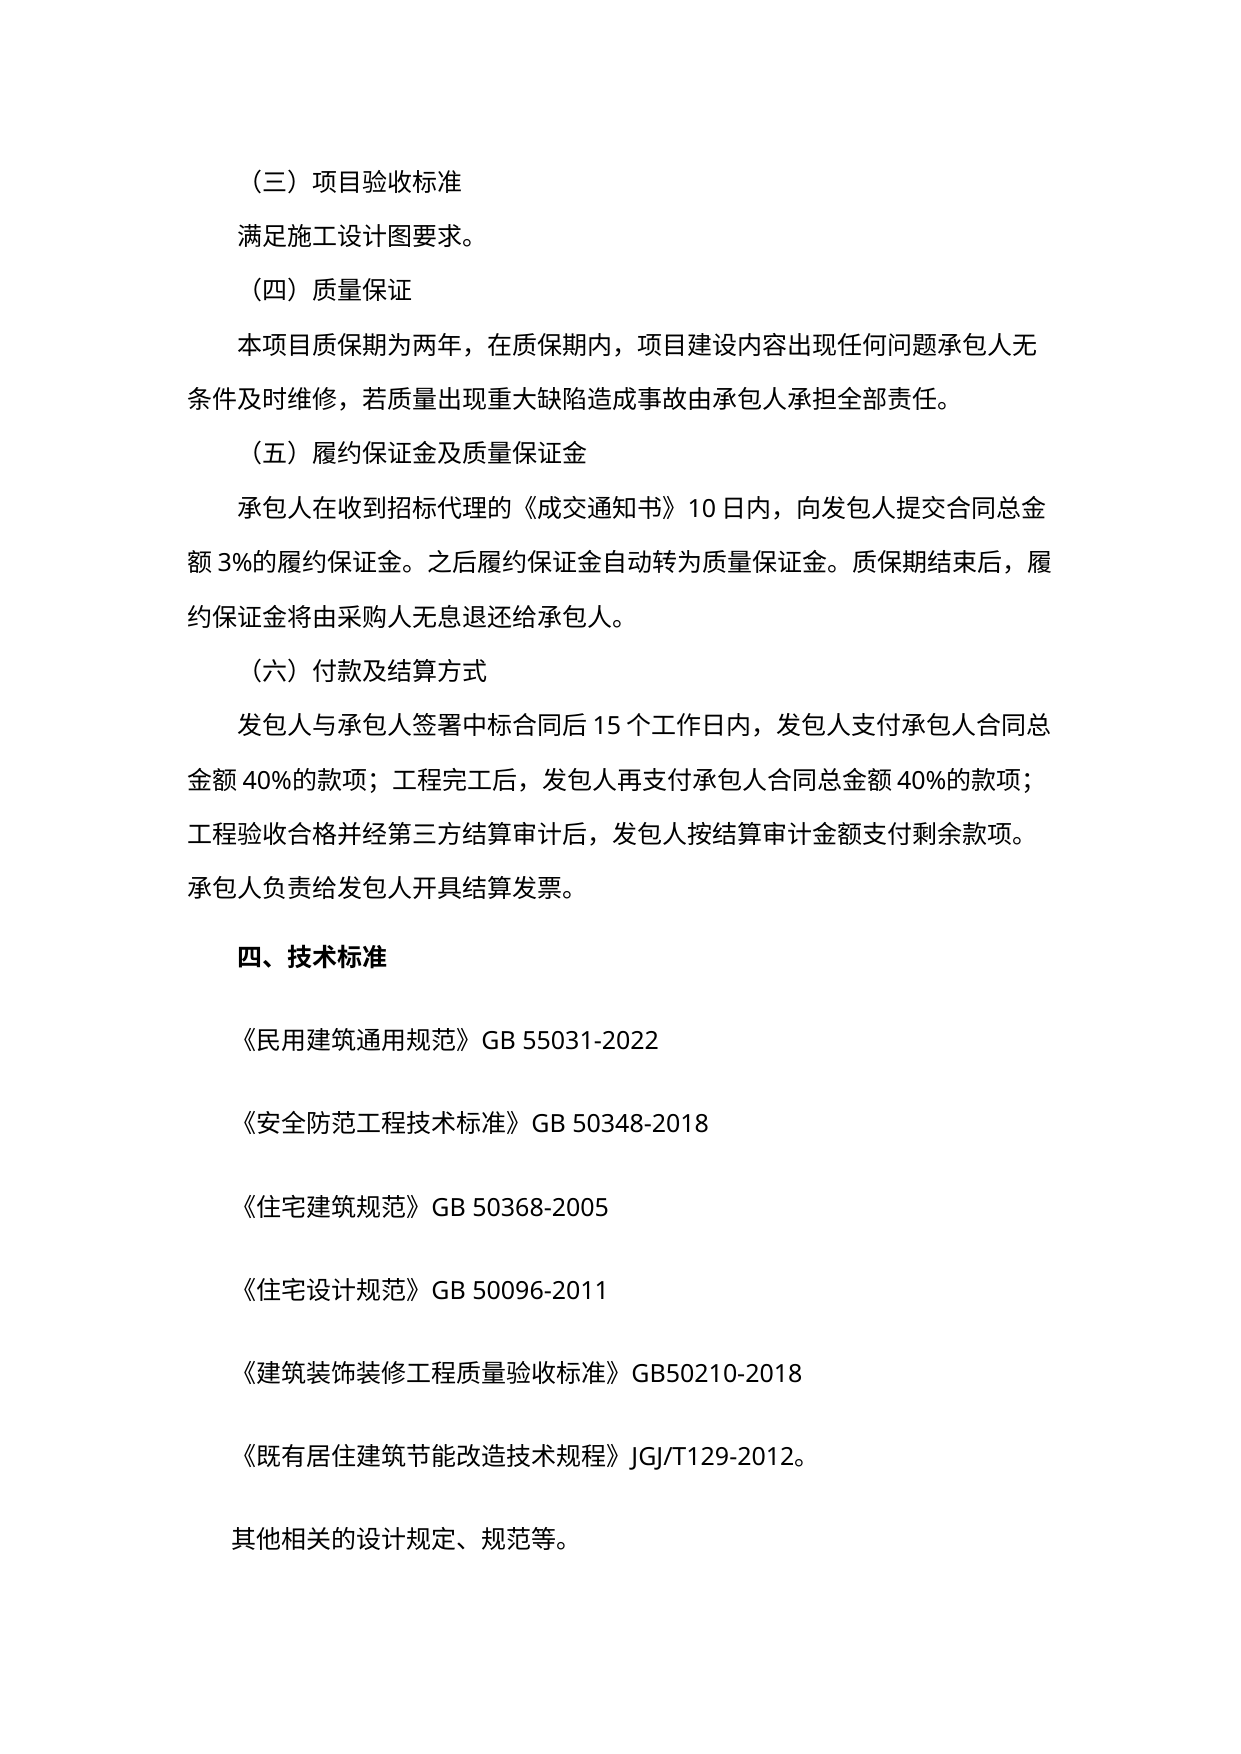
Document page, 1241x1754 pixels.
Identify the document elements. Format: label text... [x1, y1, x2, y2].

text 《建筑装饰装修工程质量验收标准》GB50210-2018 [187, 1339, 1053, 1404]
text 《既有居住建筑节能改造技术规程》JGJ/T129-2012。 [187, 1422, 1053, 1487]
text 承包人在收到招标代理的《成交通知书》10日内，向发包人提交合同总金额3%的履约保证金。之后履约保证金自动转为质量保证金。质保期结束后，履约保证金将由采购人无息退还给承包人。 [187, 488, 1053, 633]
text 四、技术标准 [187, 923, 1053, 988]
text （四）质量保证 [187, 271, 1053, 307]
text （六）付款及结算方式 [187, 651, 1053, 688]
text 《住宅设计规范》GB 50096-2011 [187, 1256, 1053, 1321]
text 《住宅建筑规范》GB 50368-2005 [187, 1173, 1053, 1238]
text （三）项目验收标准 [187, 162, 1053, 198]
text 《安全防范工程技术标准》GB 50348-2018 [187, 1089, 1053, 1154]
text 发包人与承包人签署中标合同后15个工作日内，发包人支付承包人合同总金额40%的款项；工程完工后，发包人再支付承包人合同总金额40%的款项；工程验收合格并经第三方结算审计后，发包人按结算审计金额支付剩余款项。承包人负责给发包人开具结算发票。 [187, 706, 1053, 905]
text 其他相关的设计规定、规范等。 [187, 1505, 1053, 1570]
text 满足施工设计图要求。 [187, 216, 1053, 253]
text 《民用建筑通用规范》GB 55031-2022 [187, 1006, 1053, 1071]
text （五）履约保证金及质量保证金 [187, 434, 1053, 470]
text 本项目质保期为两年，在质保期内，项目建设内容出现任何问题承包人无条件及时维修，若质量出现重大缺陷造成事故由承包人承担全部责任。 [187, 325, 1053, 416]
